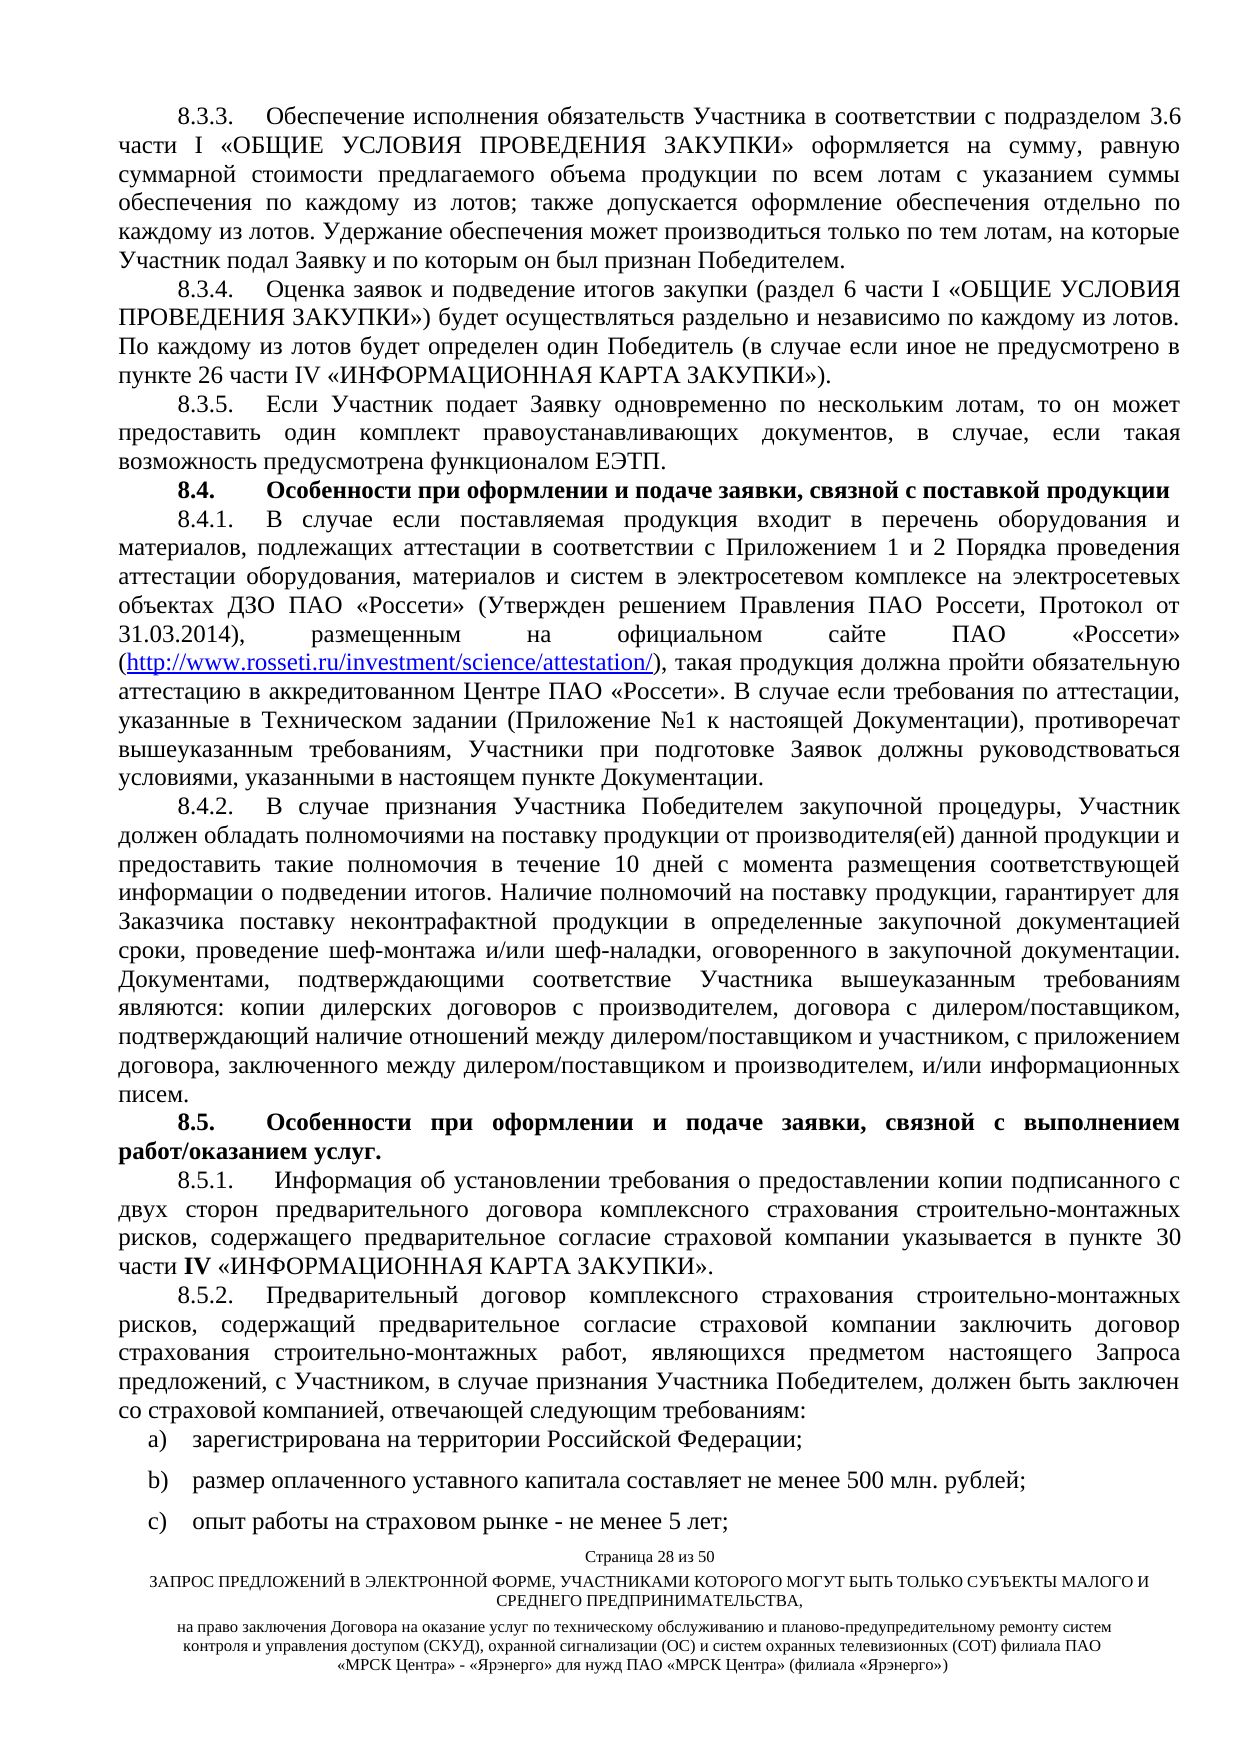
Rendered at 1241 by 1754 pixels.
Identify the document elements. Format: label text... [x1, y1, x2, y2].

subtitle Оценка заявок и подведение итогов закупки (раздел 6 части I «ОБЩИЕ УСЛОВИЯ ПРОВЕДЕНИЯ ЗАКУПКИ») будет осуществляться раздельно и независимо по каждому из лотов. По каждому из лотов будет определен один Победитель (в случае если иное не предусмотрено в пункте 26 части IV «ИНФОРМАЦИОННАЯ КАРТА ЗАКУПКИ»). [118, 274, 1181, 389]
subtitle Информация об установлении требования о предоставлении копии подписанного с двух сторон предварительного договора комплексного страхования строительно-монтажных рисков, содержащего предварительное согласие страховой компании указывается в пункте 30 части IV «ИНФОРМАЦИОННАЯ КАРТА ЗАКУПКИ». [118, 1165, 1181, 1280]
subtitle Обеспечение исполнения обязательств Участника в соответствии с подразделом 3.6 части I «ОБЩИЕ УСЛОВИЯ ПРОВЕДЕНИЯ ЗАКУПКИ» оформляется на сумму, равную суммарной стоимости предлагаемого объема продукции по всем лотам с указанием суммы обеспечения по каждому из лотов; также допускается оформление обеспечения отдельно по каждому из лотов. Удержание обеспечения может производиться только по тем лотам, на которые Участник подал Заявку и по которым он был признан Победителем. [118, 101, 1181, 274]
list размер оплаченного уставного капитала составляет не менее 500 млн. рублей; [148, 1465, 1181, 1494]
list зарегистрирована на территории Российской Федерации; [148, 1424, 1181, 1452]
subtitle Если Участник подает Заявку одновременно по нескольким лотам, то он может предоставить один комплект правоустанавливающих документов, в случае, если такая возможность предусмотрена функционалом ЕЭТП. [118, 389, 1181, 475]
subtitle В случае признания Участника Победителем закупочной процедуры, Участник должен обладать полномочиями на поставку продукции от производителя(ей) данной продукции и предоставить такие полномочия в течение 10 дней с момента размещения соответствующей информации о подведении итогов. Наличие полномочий на поставку продукции, гарантирует для Заказчика поставку неконтрафактной продукции в определенные закупочной документацией сроки, проведение шеф-монтажа и/или шеф-наладки, оговоренного в закупочной документации. Документами, подтверждающими соответствие Участника вышеуказанным требованиям являются: копии дилерских договоров с производителем, договора с дилером/поставщиком, подтверждающий наличие отношений между дилером/поставщиком и участником, с приложением договора, заключенного между дилером/поставщиком и производителем, и/или информационных писем. [118, 791, 1181, 1107]
subtitle Особенности при оформлении и подаче заявки, связной с выполнением работ/оказанием услуг. [118, 1107, 1181, 1165]
subtitle Предварительный договор комплексного страхования строительно-монтажных рисков, содержащий предварительное согласие страховой компании заключить договор страхования строительно-монтажных работ, являющихся предметом настоящего Запроса предложений, с Участником, в случае признания Участника Победителем, должен быть заключен со страховой компанией, отвечающей следующим требованиям: [118, 1280, 1181, 1424]
list опыт работы на страховом рынке - не менее 5 лет; [148, 1506, 1181, 1535]
subtitle В случае если поставляемая продукция входит в перечень оборудования и материалов, подлежащих аттестации в соответствии с Приложением 1 и 2 Порядка проведения аттестации оборудования, материалов и систем в электросетевом комплексе на электросетевых объектах ДЗО ПАО «Россети» (Утвержден решением Правления ПАО Россети, Протокол от 31.03.2014), размещенным на официальном сайте ПАО «Россети» (http://www.rosseti.ru/investment/science/attestation/), такая продукция должна пройти обязательную аттестацию в аккредитованном Центре ПАО «Россети». В случае если требования по аттестации, указанные в Техническом задании (Приложение №1 к настоящей Документации), противоречат вышеуказанным требованиям, Участники при подготовке Заявок должны руководствоваться условиями, указанными в настоящем пункте Документации. [118, 504, 1181, 791]
subtitle Особенности при оформлении и подаче заявки, связной с поставкой продукции [118, 475, 1181, 504]
